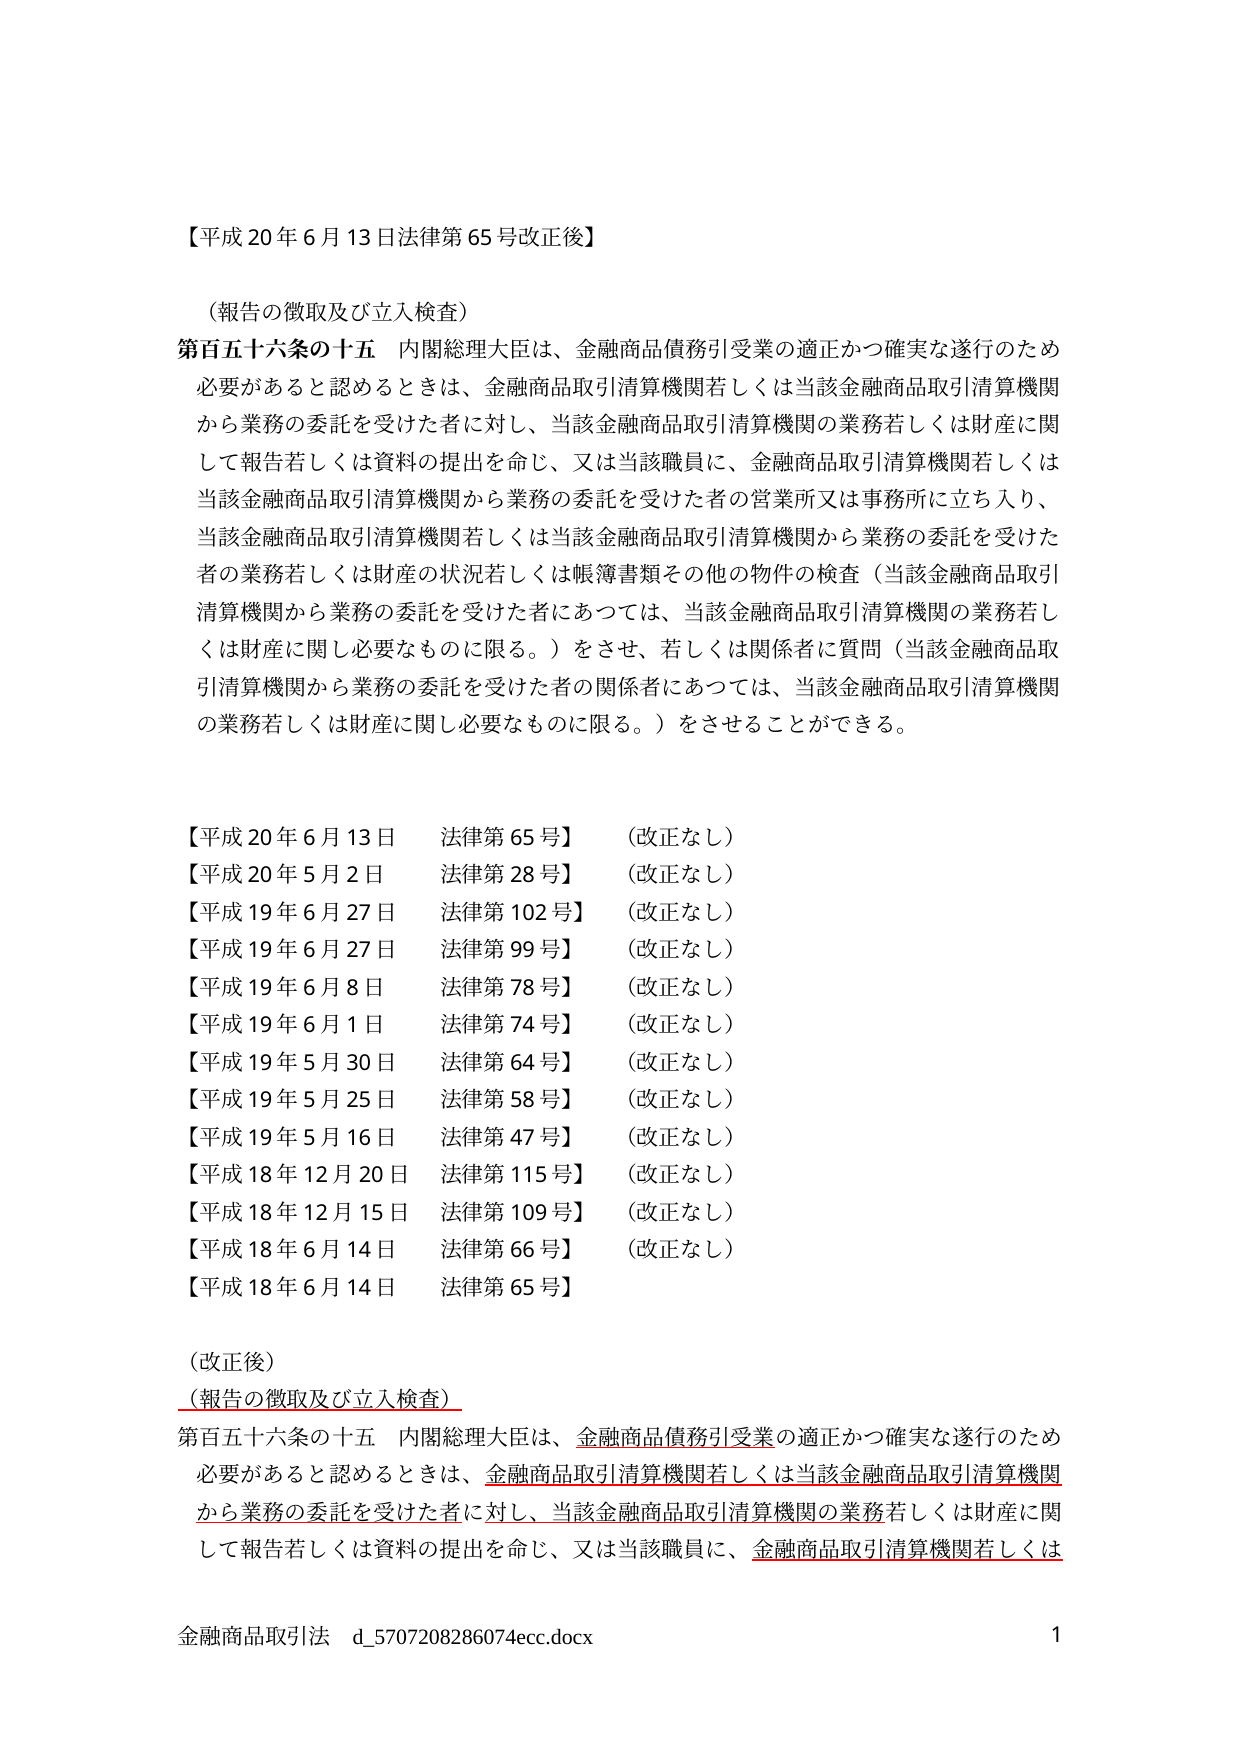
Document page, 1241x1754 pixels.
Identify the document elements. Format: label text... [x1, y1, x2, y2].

text 【平成19年6月27日 法律第102号】 （改正なし） [177, 892, 1063, 929]
text 【平成18年12月20日 法律第115号】 （改正なし） [177, 1154, 1063, 1192]
text （改正後） [177, 1342, 1063, 1379]
text 【平成18年6月14日 法律第66号】 （改正なし） [177, 1229, 1063, 1267]
text （報告の徴取及び立入検査） [177, 1379, 1063, 1417]
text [177, 1417, 1063, 1567]
text 【平成20年6月13日 法律第65号】 （改正なし） [177, 817, 1063, 854]
text 【平成19年6月1日 法律第74号】 （改正なし） [177, 1004, 1063, 1042]
text 【平成20年5月2日 法律第28号】 （改正なし） [177, 854, 1063, 892]
text 【平成19年6月27日 法律第99号】 （改正なし） [177, 929, 1063, 967]
text 【平成19年5月25日 法律第58号】 （改正なし） [177, 1079, 1063, 1117]
text 【平成19年6月8日 法律第78号】 （改正なし） [177, 967, 1063, 1004]
text 【平成20年6月13日法律第65号改正後】 [177, 217, 1063, 254]
text （報告の徴取及び立入検査） [196, 292, 1063, 329]
text 【平成19年5月30日 法律第64号】 （改正なし） [177, 1042, 1063, 1079]
text 【平成18年12月15日 法律第109号】 （改正なし） [177, 1192, 1063, 1229]
text 【平成18年6月14日 法律第65号】 [177, 1267, 1063, 1304]
text 【平成19年5月16日 法律第47号】 （改正なし） [177, 1117, 1063, 1154]
